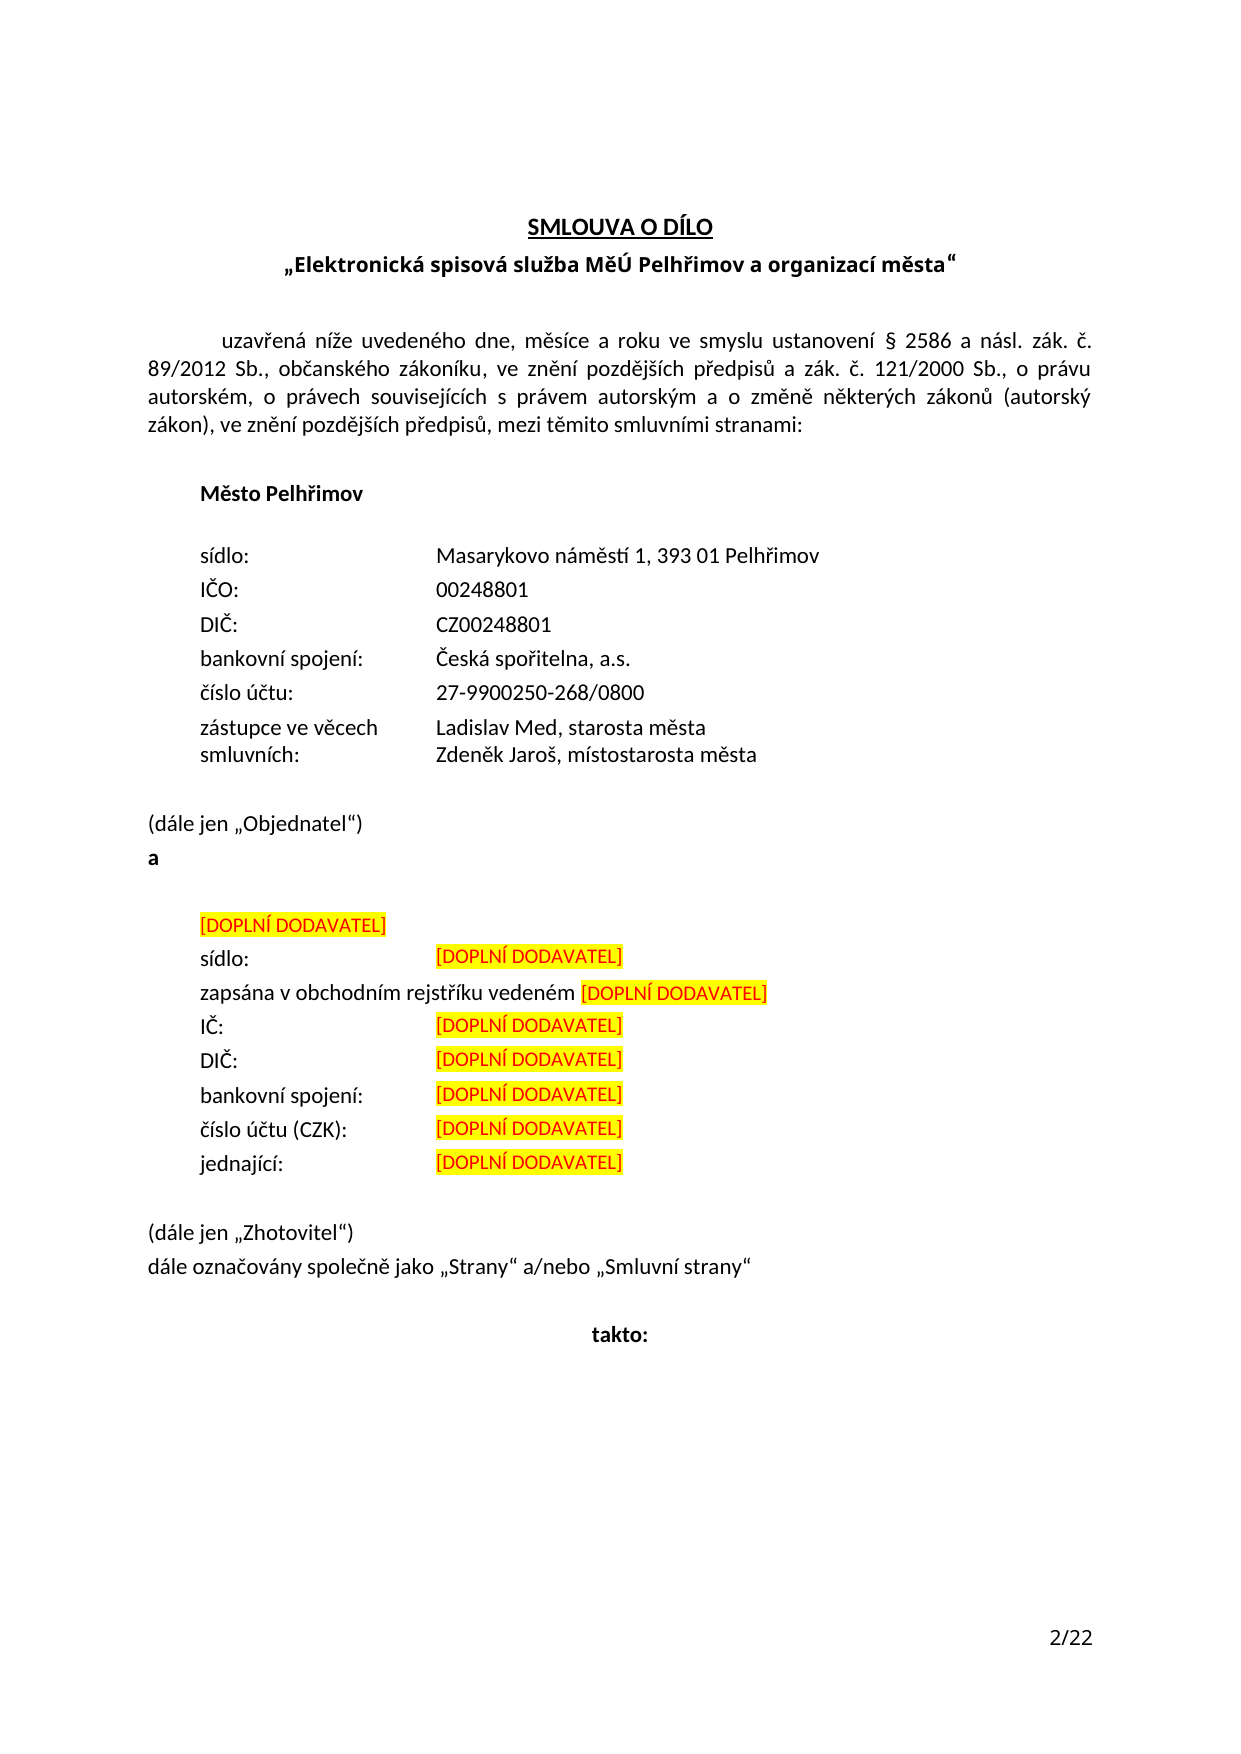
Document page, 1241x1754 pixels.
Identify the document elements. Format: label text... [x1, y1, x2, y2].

table_cell 00248801 [425, 576, 1163, 610]
table_header Město Pelhřimov [189, 479, 1163, 541]
text (dále jen „Zhotovitel“) [148, 1218, 1093, 1246]
text dále označovány společně jako „Strany“ a/nebo „Smluvní strany“ [148, 1252, 1093, 1280]
table_cell bankovní spojení: [189, 644, 424, 678]
table_cell 27-9900250-268/0800 [425, 678, 1163, 713]
table_cell CZ00248801 [425, 610, 1163, 644]
table_cell IČO: [189, 576, 424, 610]
table_cell DIČ: [189, 1046, 424, 1081]
table_cell zástupce ve věcech smluvních: [189, 713, 424, 775]
table_cell [DOPLNÍ DODAVATEL] [425, 1046, 1163, 1081]
text uzavřená níže uvedeného dne, měsíce a roku ve smyslu ustanovení § 2586 a násl. zák. č. 89/2012 Sb., občanského zákoníku, ve znění pozdějších předpisů a zák. č. 121/2000 Sb., o právu autorském, o právech souvisejících s právem autorským a o změně některých zákonů (autorský zákon), ve znění pozdějších předpisů, mezi těmito smluvními stranami: [148, 326, 1093, 438]
table_cell sídlo: [189, 944, 424, 978]
text „Elektronická spisová služba MěÚ Pelhřimov a organizací města“ [148, 248, 1093, 278]
table_cell [DOPLNÍ DODAVATEL] [425, 1012, 1163, 1046]
table_cell [DOPLNÍ DODAVATEL] [425, 944, 1163, 978]
table_cell [DOPLNÍ DODAVATEL] [425, 1081, 1163, 1115]
table_cell bankovní spojení: [189, 1081, 424, 1115]
table_cell Ladislav Med, starosta města Zdeněk Jaroš, místostarosta města [425, 713, 1163, 775]
table_cell Česká spořitelna, a.s. [425, 644, 1163, 678]
text SMLOUVA O DÍLO [148, 211, 1093, 241]
text a [148, 843, 1093, 871]
table_cell zapsána v obchodním rejstříku vedeném [DOPLNÍ DODAVATEL] [189, 978, 1163, 1012]
table_cell [DOPLNÍ DODAVATEL] [425, 1149, 1163, 1183]
table_cell [DOPLNÍ DODAVATEL] [425, 1115, 1163, 1149]
text takto: [148, 1321, 1093, 1349]
table_cell jednající: [189, 1149, 424, 1183]
table_cell DIČ: [189, 610, 424, 644]
table_cell číslo účtu (CZK): [189, 1115, 424, 1149]
table_cell IČ: [189, 1012, 424, 1046]
table_header [DOPLNÍ DODAVATEL] [189, 912, 1163, 944]
table_cell Masarykovo náměstí 1, 393 01 Pelhřimov [425, 541, 1163, 576]
table_cell číslo účtu: [189, 678, 424, 713]
text (dále jen „Objednatel“) [148, 809, 1093, 837]
table_cell sídlo: [189, 541, 424, 576]
